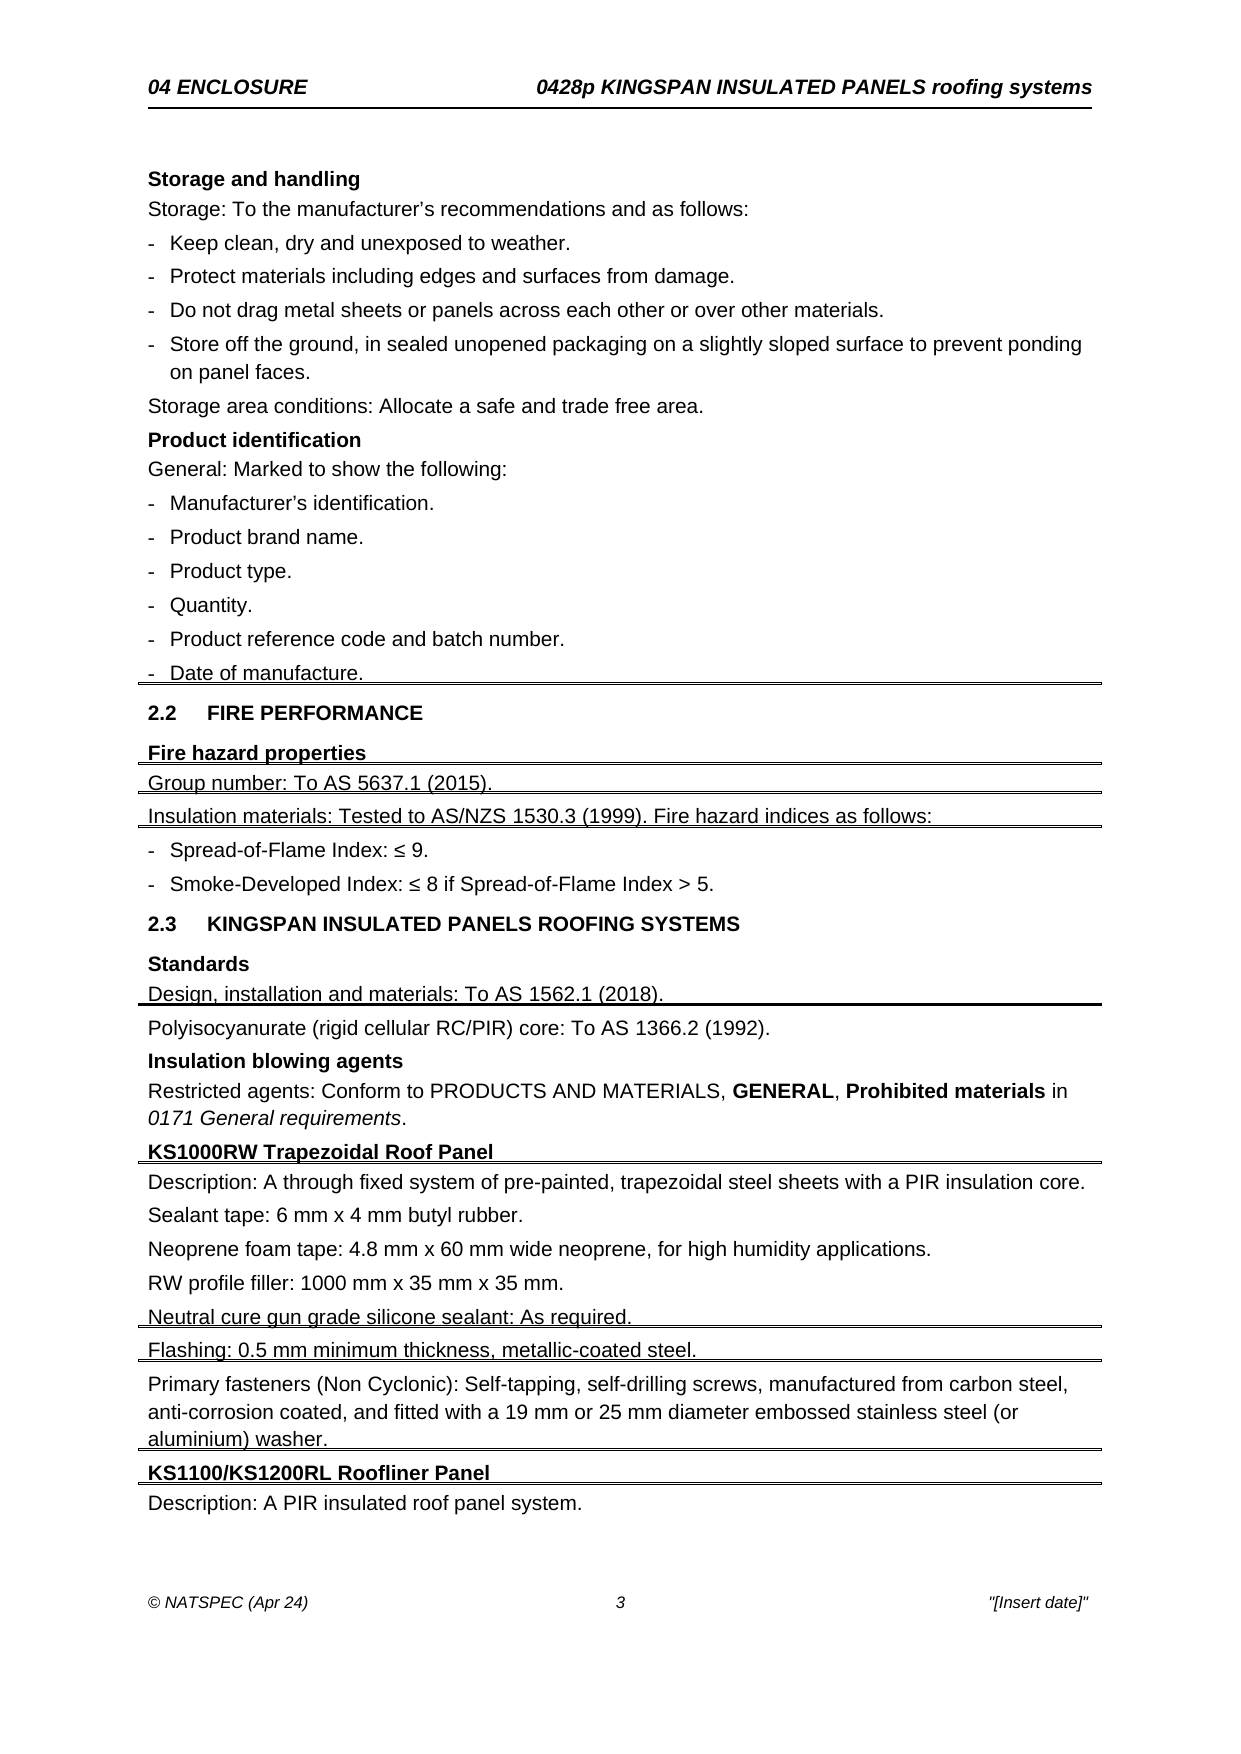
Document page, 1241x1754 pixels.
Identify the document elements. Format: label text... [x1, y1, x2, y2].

text Spread-of-Flame Index: ≤ 9. [148, 838, 1092, 862]
subtitle Product identification [148, 427, 1092, 451]
text Store off the ground, in sealed unopened packaging on a slightly sloped surface to prevent ponding on panel faces. [148, 332, 1092, 384]
subtitle KS1000RW Trapezoidal Roof Panel [148, 1140, 1092, 1161]
text Smoke-Developed Index: ≤ 8 if Spread-of-Flame Index > 5. [148, 872, 1092, 896]
text Description: A PIR insulated roof panel system. [148, 1490, 1092, 1514]
text Neutral cure gun grade silicone sealant: As required. [148, 1304, 1092, 1325]
text Keep clean, dry and unexposed to weather. [148, 230, 1092, 254]
text Insulation materials: Tested to AS/NZS 1530.3 (1999). Fire hazard indices as follows: [148, 804, 1092, 825]
text Product brand name. [148, 525, 1092, 549]
text Sealant tape: 6 mm x 4 mm butyl rubber. [148, 1203, 1092, 1227]
text RW profile filler: 1000 mm x 35 mm x 35 mm. [148, 1271, 1092, 1295]
text Description: A through fixed system of pre-painted, trapezoidal steel sheets with a PIR insulation core. [148, 1169, 1092, 1193]
subtitle KS1100/KS1200RL Roofliner Panel [148, 1461, 1092, 1482]
text Neoprene foam tape: 4.8 mm x 60 mm wide neoprene, for high humidity applications. [148, 1237, 1092, 1261]
text Polyisocyanurate (rigid cellular RC/PIR) core: To AS 1366.2 (1992). [148, 1015, 1092, 1039]
text Date of manufacture. [148, 661, 1092, 682]
subtitle KINGSPAN INSULATED PANELS roofing systems [148, 912, 1092, 936]
text Primary fasteners (Non Cyclonic): Self-tapping, self-drilling screws, manufactured from carbon steel, anti-corrosion coated, and fitted with a 19 mm or 25 mm diameter embossed stainless steel (or aluminium) washer. [148, 1372, 1092, 1448]
text Design, installation and materials: To AS 1562.1 (2018). [148, 982, 1092, 1003]
text Storage area conditions: Allocate a safe and trade free area. [148, 394, 1092, 418]
subtitle Insulation blowing agents [148, 1049, 1092, 1073]
text Protect materials including edges and surfaces from damage. [148, 264, 1092, 288]
text Restricted agents: Conform to PRODUCTS AND MATERIALS, GENERAL, Prohibited materials in 0171 General requirements. [148, 1079, 1092, 1130]
text Manufacturer’s identification. [148, 491, 1092, 515]
subtitle Storage and handling [148, 167, 1092, 191]
text Group number: To AS 5637.1 (2015). [148, 770, 1092, 791]
subtitle Fire hazard properties [148, 741, 1092, 762]
text Do not drag metal sheets or panels across each other or over other materials. [148, 298, 1092, 322]
subtitle FIRE PERFORMANCE [148, 701, 1092, 725]
text Product type. [148, 559, 1092, 583]
text Quantity. [148, 593, 1092, 617]
text Flashing: 0.5 mm minimum thickness, metallic-coated steel. [148, 1338, 1092, 1359]
subtitle Standards [148, 952, 1092, 976]
text Storage: To the manufacturer’s recommendations and as follows: [148, 197, 1092, 221]
text Product reference code and batch number. [148, 627, 1092, 651]
text General: Marked to show the following: [148, 457, 1092, 481]
